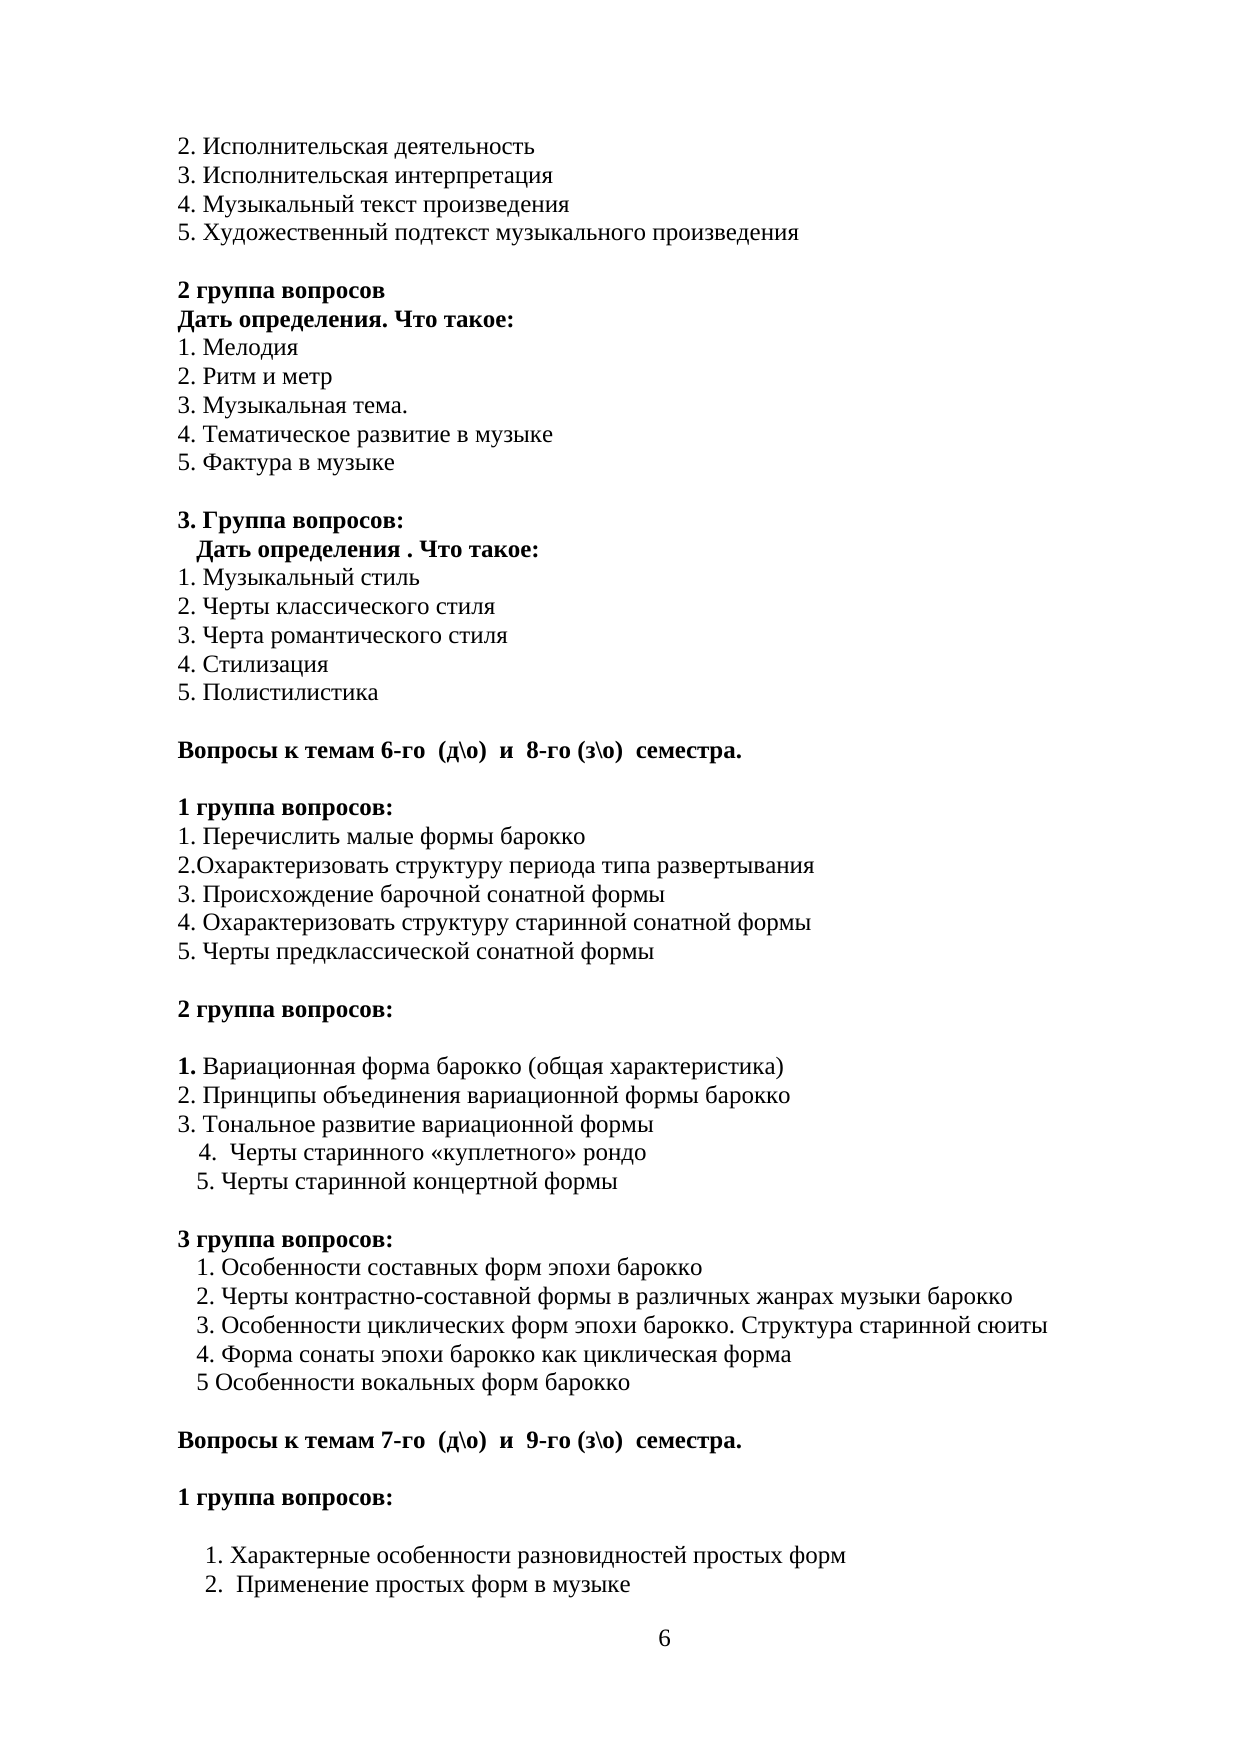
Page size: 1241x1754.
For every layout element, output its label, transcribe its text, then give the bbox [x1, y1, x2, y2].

text 3. Особенности циклических форм эпохи барокко. Структура старинной сюиты [177, 1310, 1152, 1339]
text 1. Особенности составных форм эпохи барокко [177, 1252, 1152, 1281]
text 3. Тональное развитие вариационной формы [177, 1109, 1152, 1137]
text 1. Характерные особенности разновидностей простых форм [192, 1540, 1152, 1569]
text 1 группа вопросов: [177, 792, 1152, 821]
text 3. Музыкальная тема. [177, 390, 1152, 419]
text 3. Группа вопросов: [177, 505, 1152, 534]
text 5. Художественный подтекст музыкального произведения [177, 217, 1152, 246]
text 4. Тематическое развитие в музыке [177, 419, 1152, 447]
text 5 Особенности вокальных форм барокко [177, 1367, 1152, 1396]
text 4. Охарактеризовать структуру старинной сонатной формы [177, 907, 1152, 936]
text 3 группа вопросов: [177, 1224, 1152, 1252]
text 2. Черты контрастно-составной формы в различных жанрах музыки барокко [177, 1281, 1152, 1310]
text 2.Охарактеризовать структуру периода типа развертывания [177, 850, 1152, 879]
text 1. Вариационная форма барокко (общая характеристика) [177, 1051, 1152, 1080]
text 3. Исполнительская интерпретация [177, 160, 1152, 189]
text 2. Ритм и метр [177, 361, 1152, 390]
text Вопросы к темам 6-го (д\о) и 8-го (з\о) семестра. [177, 735, 1152, 764]
text 2 группа вопросов: [177, 994, 1152, 1022]
text 1. Мелодия [177, 332, 1152, 361]
text 5. Черты старинной концертной формы [177, 1166, 1152, 1195]
text 2 группа вопросов [177, 275, 1152, 304]
text Дать определения . Что такое: [177, 534, 1152, 562]
text 4. Форма сонаты эпохи барокко как циклическая форма [177, 1339, 1152, 1367]
text 5. Черты предклассической сонатной формы [177, 936, 1152, 965]
text Вопросы к темам 7-го (д\о) и 9-го (з\о) семестра. [177, 1425, 1152, 1454]
text 2. Черты классического стиля [177, 591, 1152, 620]
text 5. Фактура в музыке [177, 447, 1152, 476]
text 4. Черты старинного «куплетного» рондо [192, 1137, 1152, 1166]
text 2. Исполнительская деятельность [177, 131, 1152, 160]
text 5. Полистилистика [177, 677, 1152, 706]
text 2. Принципы объединения вариационной формы барокко [177, 1080, 1152, 1109]
text 1. Музыкальный стиль [177, 562, 1152, 591]
text Дать определения. Что такое: [177, 304, 1152, 332]
text 4. Стилизация [177, 649, 1152, 677]
text 4. Музыкальный текст произведения [177, 189, 1152, 217]
text 3. Черта романтического стиля [177, 620, 1152, 649]
text 1 группа вопросов: [177, 1482, 1152, 1511]
text 2. Применение простых форм в музыке [192, 1569, 1152, 1597]
text 3. Происхождение барочной сонатной формы [177, 879, 1152, 907]
text 1. Перечислить малые формы барокко [177, 821, 1152, 850]
